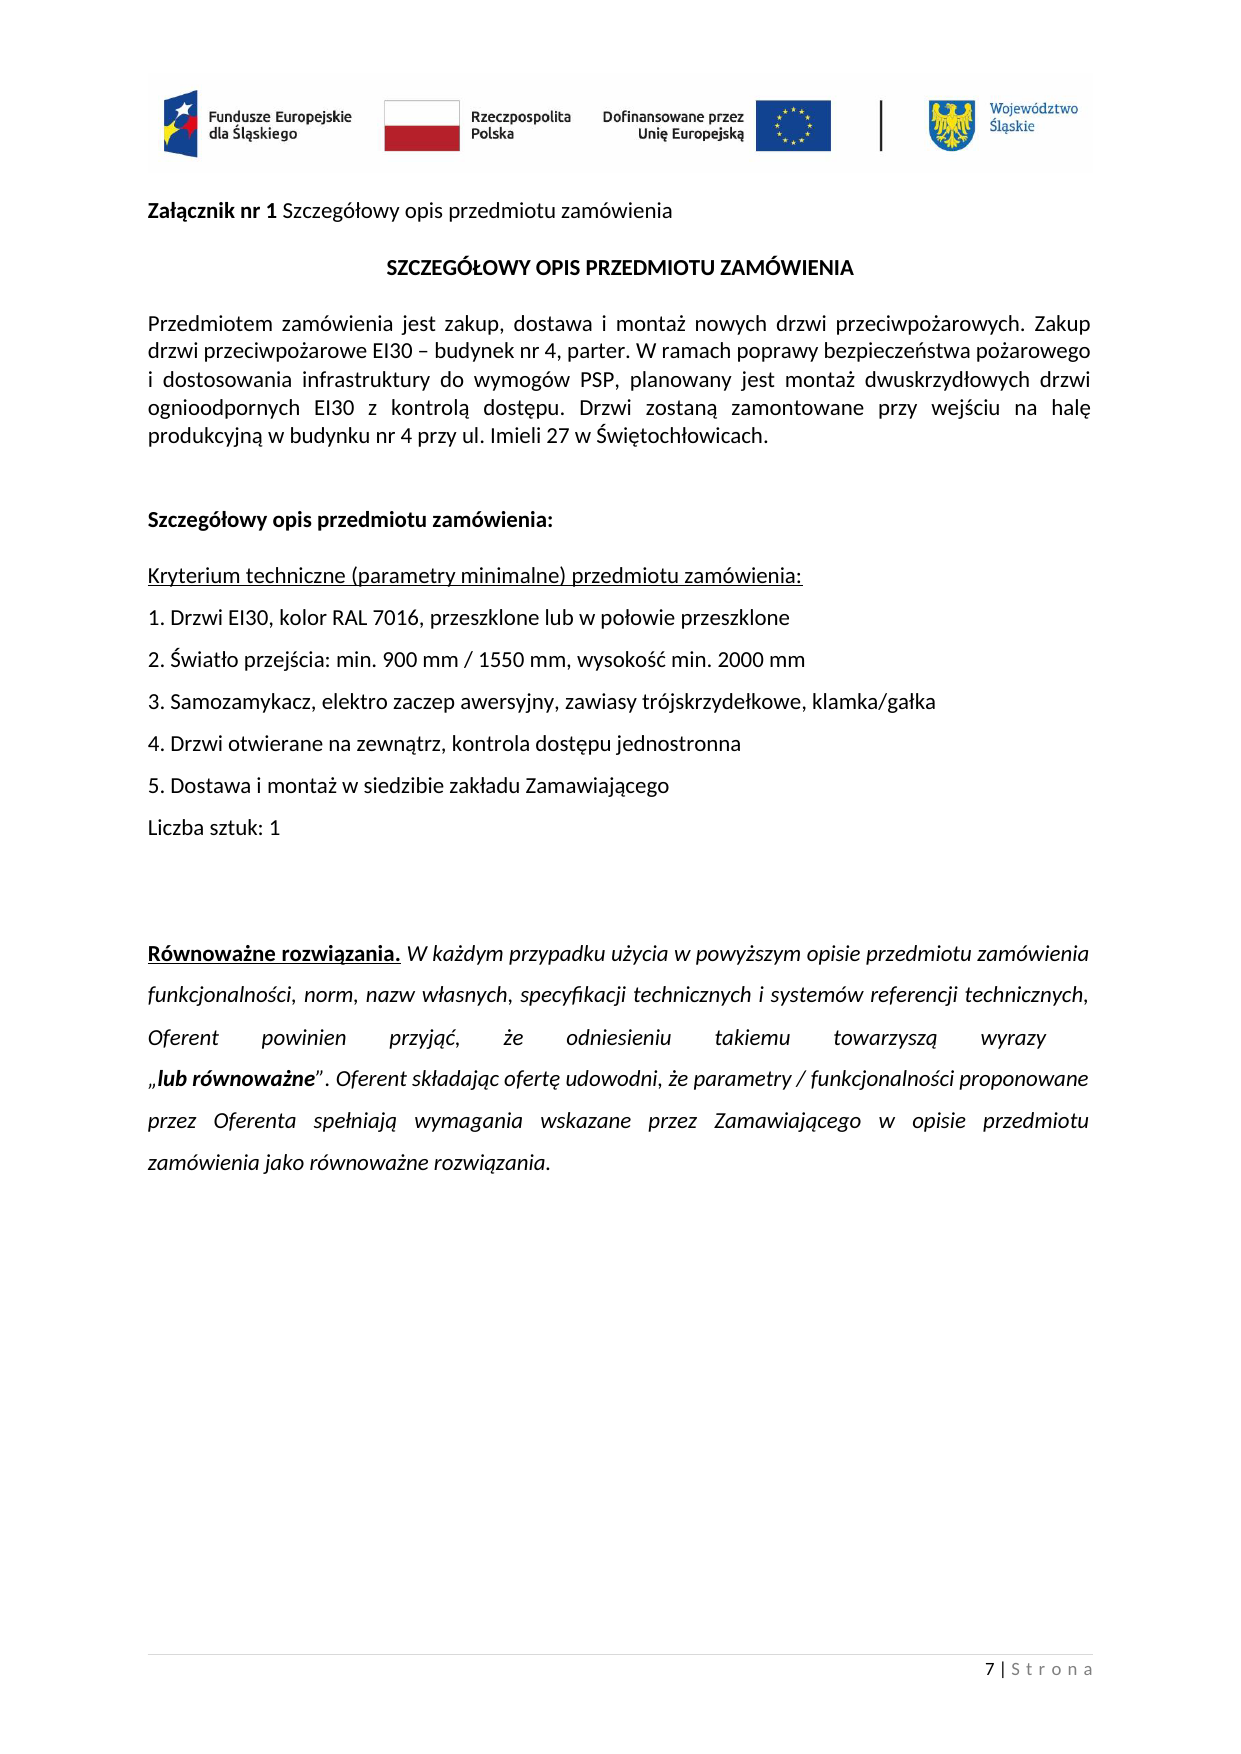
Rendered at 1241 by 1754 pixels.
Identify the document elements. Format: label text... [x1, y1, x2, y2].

text Załącznik nr 1 Szczegółowy opis przedmiotu zamówienia [148, 197, 1093, 224]
text 2. Światło przejścia: min. 900 mm / 1550 mm, wysokość min. 2000 mm [148, 645, 1093, 673]
text SZCZEGÓŁOWY OPIS PRZEDMIOTU ZAMÓWIENIA [148, 253, 1093, 281]
text Przedmiotem zamówienia jest zakup, dostawa i montaż nowych drzwi przeciwpożarowych. Zakup drzwi przeciwpożarowe EI30 – budynek nr 4, parter. W ramach poprawy bezpieczeństwa pożarowego i dostosowania infrastruktury do wymogów PSP, planowany jest montaż dwuskrzydłowych drzwi ognioodpornych EI30 z kontrolą dostępu. Drzwi zostaną zamontowane przy wejściu na halę produkcyjną w budynku nr 4 przy ul. Imieli 27 w Świętochłowicach. [148, 309, 1093, 449]
text 1. Drzwi EI30, kolor RAL 7016, przeszklone lub w połowie przeszklone [148, 603, 1093, 631]
text Równoważne rozwiązania. W każdym przypadku użycia w powyższym opisie przedmiotu zamówienia funkcjonalności, norm, nazw własnych, specyfikacji technicznych i systemów referencji technicznych, Oferent powinien przyjąć, że odniesieniu takiemu towarzyszą wyrazy „lub równoważne”. Oferent składając ofertę udowodni, że parametry / funkcjonalności proponowane przez Oferenta spełniają wymagania wskazane przez Zamawiającego w opisie przedmiotu zamówienia jako równoważne rozwiązania. [148, 939, 1093, 1177]
text 4. Drzwi otwierane na zewnątrz, kontrola dostępu jednostronna [148, 729, 1093, 757]
text 5. Dostawa i montaż w siedzibie zakładu Zamawiającego [148, 771, 1093, 799]
text Szczegółowy opis przedmiotu zamówienia: [148, 505, 1093, 533]
text Liczba sztuk: 1 [148, 813, 1093, 841]
text Kryterium techniczne (parametry minimalne) przedmiotu zamówienia: [148, 561, 1093, 589]
text 3. Samozamykacz, elektro zaczep awersyjny, zawiasy trójskrzydełkowe, klamka/gałka [148, 687, 1093, 715]
